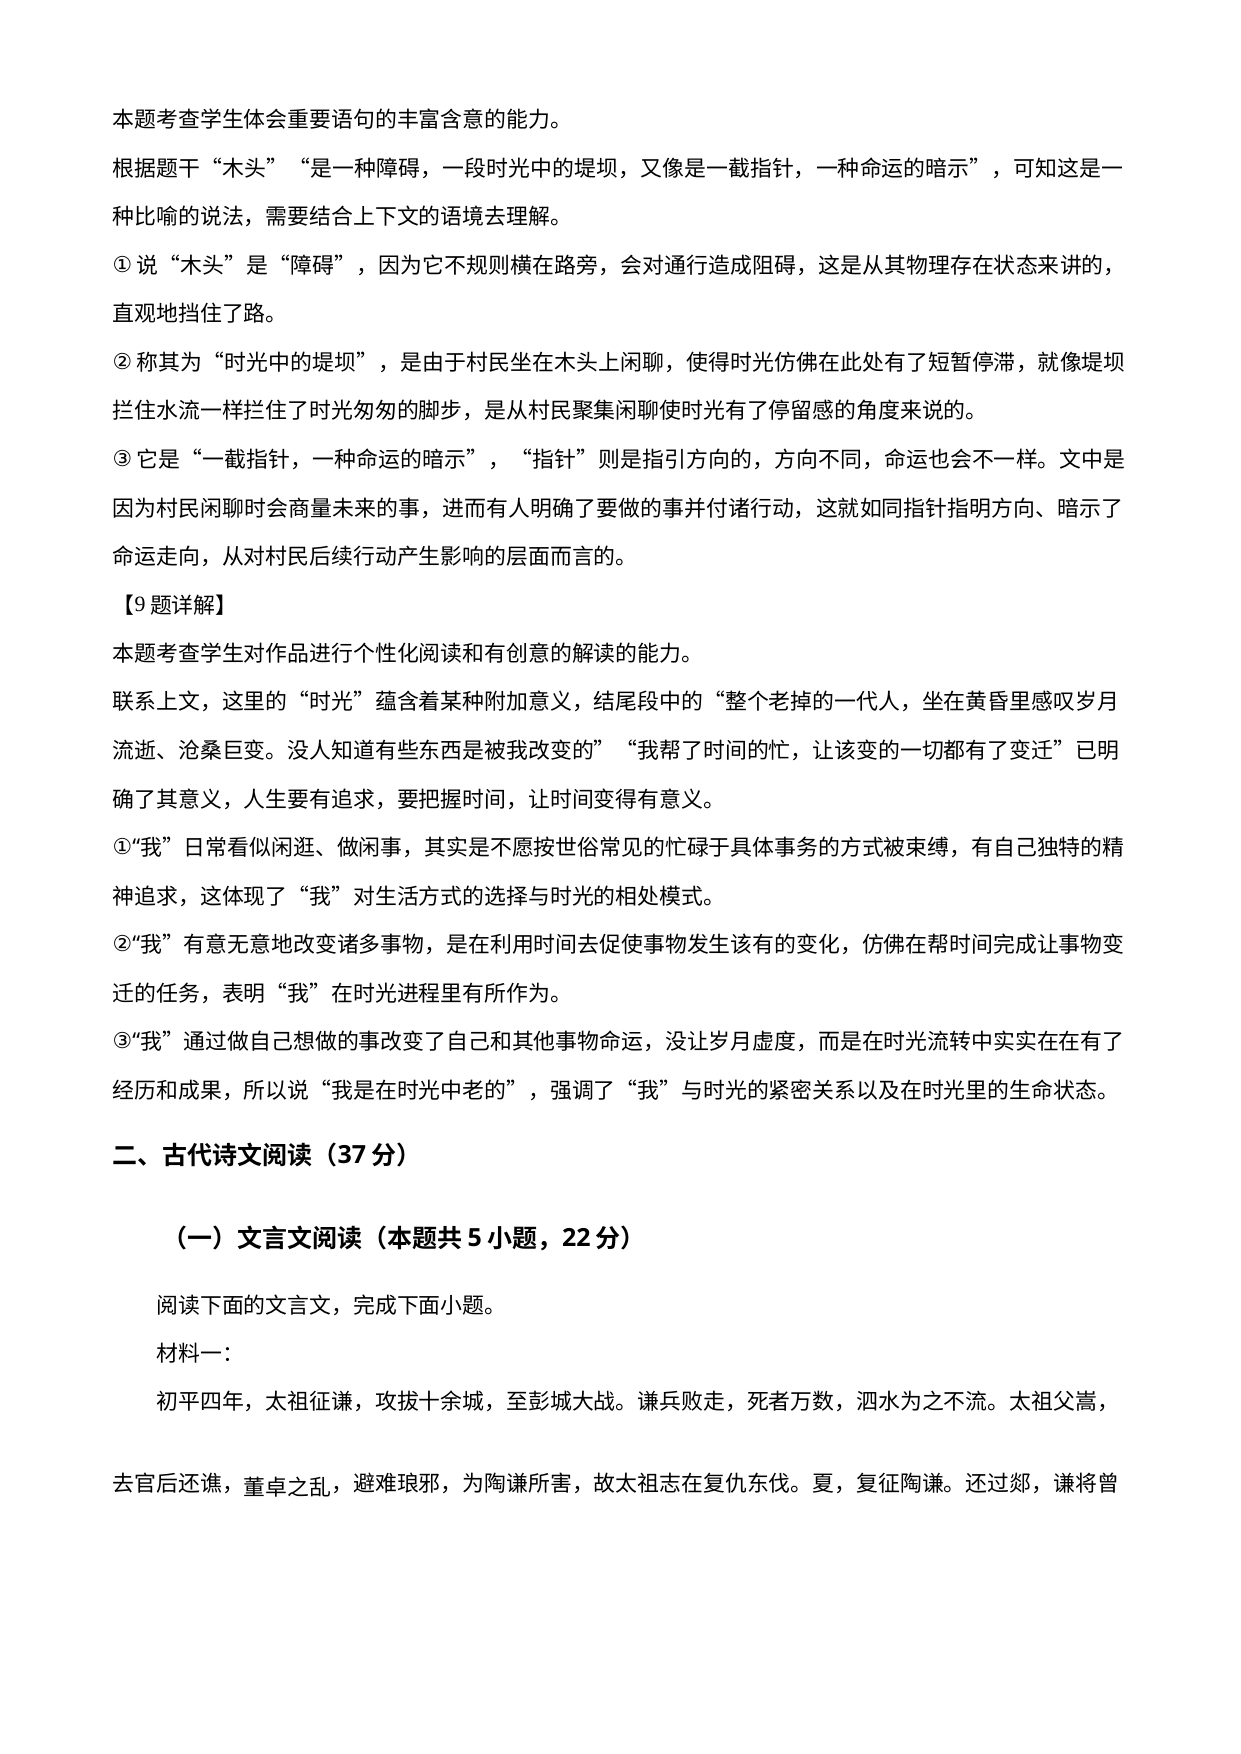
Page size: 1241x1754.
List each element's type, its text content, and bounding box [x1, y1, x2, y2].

text 根据题干“木头”“是一种障碍，一段时光中的堤坝，又像是一截指针，一种命运的暗示”，可知这是一种比喻的说法，需要结合上下文的语境去理解。 [112, 150, 1128, 231]
text ③“我”通过做自己想做的事改变了自己和其他事物命运，没让岁月虚度，而是在时光流转中实实在在有了经历和成果，所以说“我是在时光中老的”，强调了“我”与时光的紧密关系以及在时光里的生命状态。 [112, 1024, 1128, 1105]
text 联系上文，这里的“时光”蕴含着某种附加意义，结尾段中的“整个老掉的一代人，坐在黄昏里感叹岁月流逝、沧桑巨变。没人知道有些东西是被我改变的”“我帮了时间的忙，让该变的一切都有了变迁”已明确了其意义，人生要有追求，要把握时间，让时间变得有意义。 [112, 684, 1128, 814]
text 本题考查学生对作品进行个性化阅读和有创意的解读的能力。 [112, 636, 1128, 668]
text ②“我”有意无意地改变诸多事物，是在利用时间去促使事物发生该有的变化，仿佛在帮时间完成让事物变迁的任务，表明“我”在时光进程里有所作为。 [112, 927, 1128, 1008]
text 材料一： [112, 1336, 1128, 1368]
text ①说“木头”是“障碍”，因为它不规则横在路旁，会对通行造成阻碍，这是从其物理存在状态来讲的，直观地挡住了路。 [112, 247, 1128, 328]
text 阅读下面的文言文，完成下面小题。 [112, 1287, 1128, 1320]
text 本题考查学生体会重要语句的丰富含意的能力。 [112, 102, 1128, 134]
text ②称其为“时光中的堤坝”，是由于村民坐在木头上闲聊，使得时光仿佛在此处有了短暂停滞，就像堤坝拦住水流一样拦住了时光匆匆的脚步，是从村民聚集闲聊使时光有了停留感的角度来说的。 [112, 344, 1128, 426]
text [112, 1384, 1128, 1514]
text （一）文言文阅读（本题共5小题，22分） [112, 1204, 1128, 1269]
text ①“我”日常看似闲逛、做闲事，其实是不愿按世俗常见的忙碌于具体事务的方式被束缚，有自己独特的精神追求，这体现了“我”对生活方式的选择与时光的相处模式。 [112, 830, 1128, 911]
text 【9题详解】 [112, 587, 1128, 620]
text ③它是“一截指针，一种命运的暗示”，“指针”则是指引方向的，方向不同，命运也会不一样。文中是因为村民闲聊时会商量未来的事，进而有人明确了要做的事并付诸行动，这就如同指针指明方向、暗示了命运走向，从对村民后续行动产生影响的层面而言的。 [112, 441, 1128, 571]
text 二、古代诗文阅读（37分） [112, 1121, 1128, 1186]
